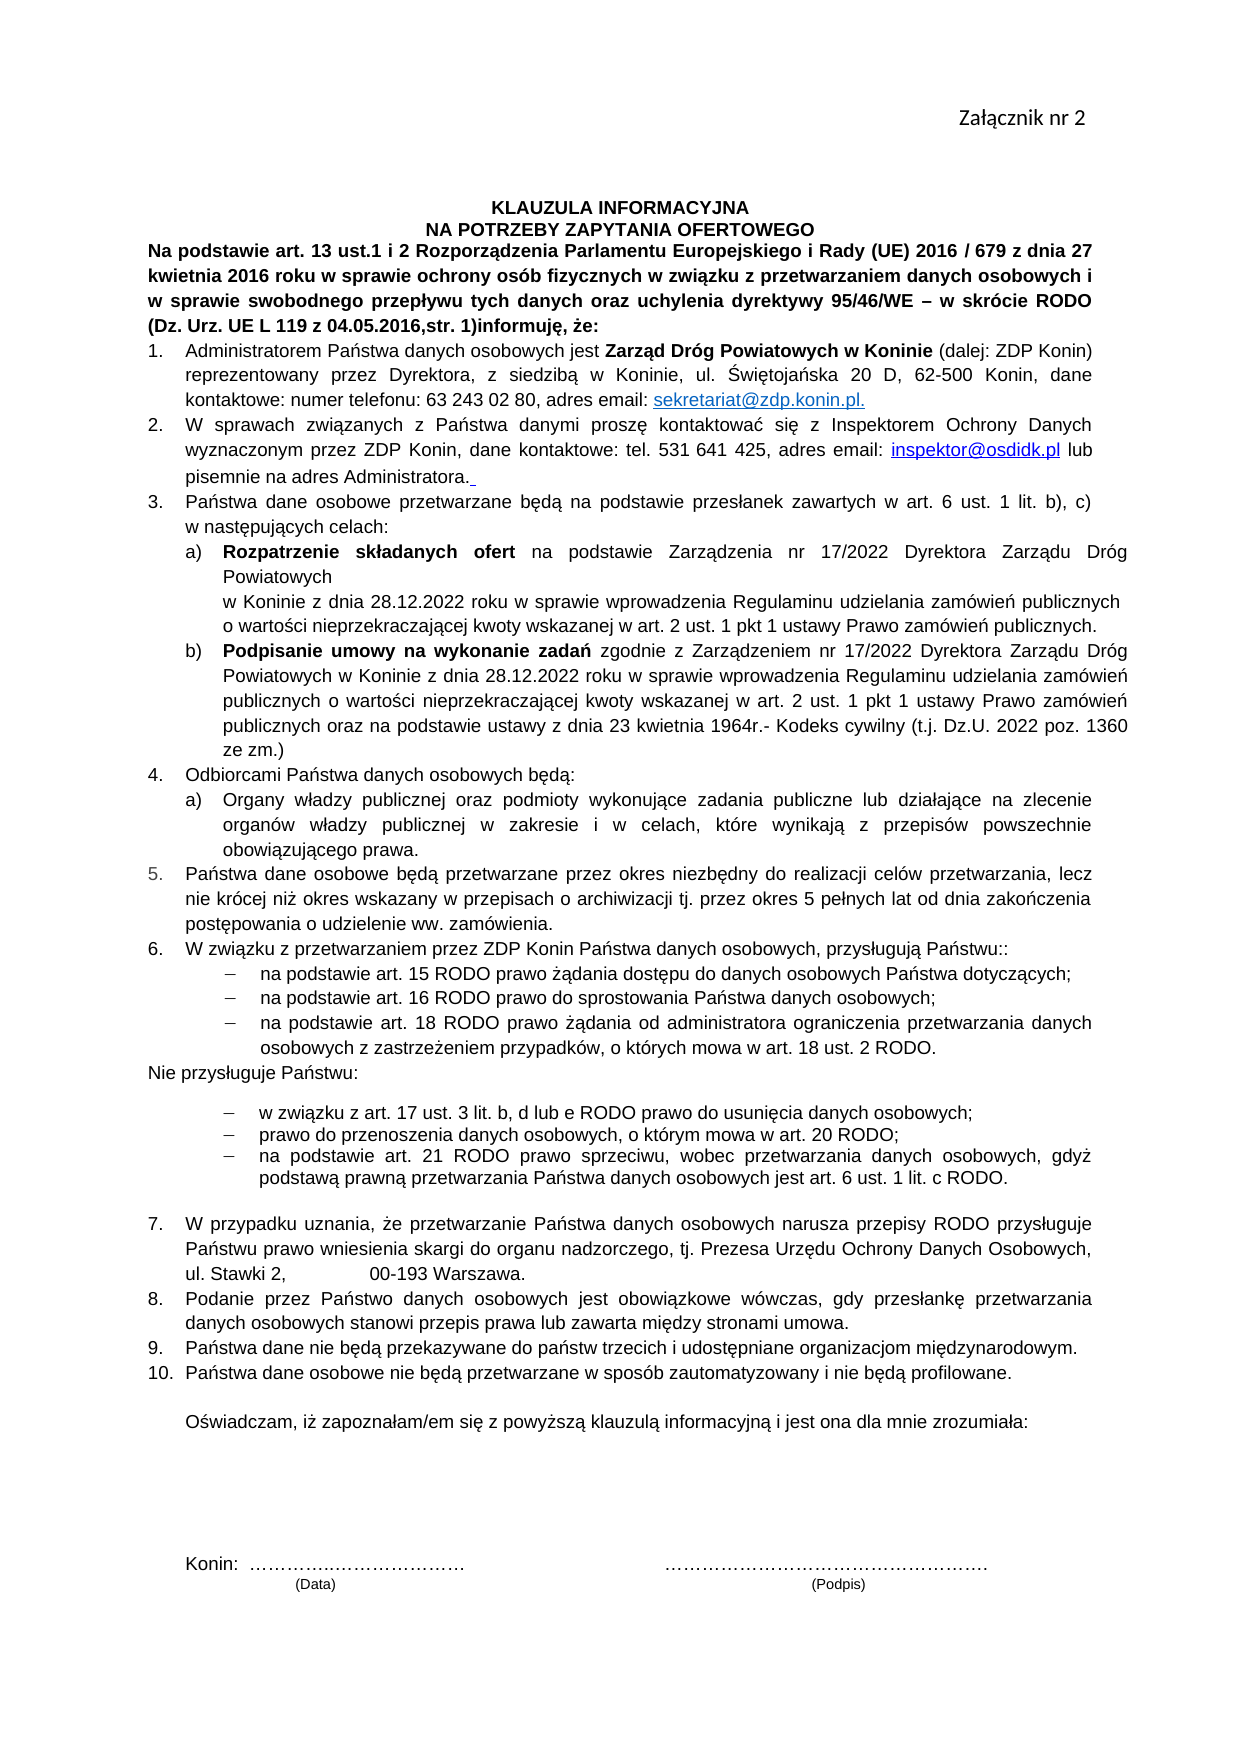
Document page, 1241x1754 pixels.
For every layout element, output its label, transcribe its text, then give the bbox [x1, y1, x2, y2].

text Na podstawie art. 13 ust.1 i 2 Rozporządzenia Parlamentu Europejskiego i Rady (UE) 2016 / 679 z dnia 27 kwietnia 2016 roku w sprawie ochrony osób fizycznych w związku z przetwarzaniem danych osobowych i w sprawie swobodnego przepływu tych danych oraz uchylenia dyrektywy 95/46/WE – w skrócie RODO (Dz. Urz. UE L 119 z 04.05.2016,str. 1)informuję, że: [148, 240, 1093, 336]
list W przypadku uznania, że przetwarzanie Państwa danych osobowych narusza przepisy RODO przysługuje Państwu prawo wniesienia skargi do organu nadzorczego, tj. Prezesa Urzędu Ochrony Danych Osobowych, ul. Stawki 2, 00-193 Warszawa. [148, 1213, 1093, 1284]
text NA POTRZEBY ZAPYTANIA OFERTOWEGO [148, 219, 1093, 240]
list w związku z art. 17 ust. 3 lit. b, d lub e RODO prawo do usunięcia danych osobowych; [221, 1102, 1093, 1123]
list Państwa dane osobowe będą przetwarzane przez okres niezbędny do realizacji celów przetwarzania, lecz nie krócej niż okres wskazany w przepisach o archiwizacji tj. przez okres 5 pełnych lat od dnia zakończenia postępowania o udzielenie ww. zamówienia. [148, 863, 1093, 934]
list W sprawach związanych z Państwa danymi proszę kontaktować się z Inspektorem Ochrony Danych wyznaczonym przez ZDP Konin, dane kontaktowe: tel. 531 641 425, adres email: inspektor@osdidk.pl lub pisemnie na adres Administratora. [148, 414, 1093, 488]
text (Data) (Podpis) [148, 1576, 1093, 1592]
list Podpisanie umowy na wykonanie zadań zgodnie z Zarządzeniem nr 17/2022 Dyrektora Zarządu Dróg Powiatowych w Koninie z dnia 28.12.2022 roku w sprawie wprowadzenia Regulaminu udzielania zamówień publicznych o wartości nieprzekraczającej kwoty wskazanej w art. 2 ust. 1 pkt 1 ustawy Prawo zamówień publicznych oraz na podstawie ustawy z dnia 23 kwietnia 1964r.- Kodeks cywilny (t.j. Dz.U. 2022 poz. 1360 ze zm.) [185, 640, 1128, 761]
list Organy władzy publicznej oraz podmioty wykonujące zadania publiczne lub działające na zlecenie organów władzy publicznej w zakresie i w celach, które wynikają z przepisów powszechnie obowiązującego prawa. [185, 789, 1093, 860]
text KLAUZULA INFORMACYJNA [148, 197, 1093, 219]
text Konin: …………..………………… ……………………………………………. [185, 1552, 1093, 1574]
list na podstawie art. 21 RODO prawo sprzeciwu, wobec przetwarzania danych osobowych, gdyż podstawą prawną przetwarzania Państwa danych osobowych jest art. 6 ust. 1 lit. c RODO. [221, 1145, 1093, 1188]
list na podstawie art. 15 RODO prawo żądania dostępu do danych osobowych Państwa dotyczących; [223, 962, 1093, 984]
list Państwa dane osobowe nie będą przetwarzane w sposób zautomatyzowany i nie będą profilowane. [148, 1362, 1093, 1383]
list na podstawie art. 18 RODO prawo żądania od administratora ograniczenia przetwarzania danych osobowych z zastrzeżeniem przypadków, o których mowa w art. 18 ust. 2 RODO. [223, 1012, 1093, 1058]
list Państwa dane osobowe przetwarzane będą na podstawie przesłanek zawartych w art. 6 ust. 1 lit. b), c) w następujących celach: [148, 491, 1093, 538]
list Rozpatrzenie składanych ofert na podstawie Zarządzenia nr 17/2022 Dyrektora Zarządu Dróg Powiatowych w Koninie z dnia 28.12.2022 roku w sprawie wprowadzenia Regulaminu udzielania zamówień publicznych o wartości nieprzekraczającej kwoty wskazanej w art. 2 ust. 1 pkt 1 ustawy Prawo zamówień publicznych. [185, 541, 1128, 637]
list W związku z przetwarzaniem przez ZDP Konin Państwa danych osobowych, przysługują Państwu:: [148, 937, 1093, 959]
list Administratorem Państwa danych osobowych jest Zarząd Dróg Powiatowych w Koninie (dalej: ZDP Konin) reprezentowany przez Dyrektora, z siedzibą w Koninie, ul. Świętojańska 20 D, 62-500 Konin, dane kontaktowe: numer telefonu: 63 243 02 80, adres email: sekretariat@zdp.konin.pl. [148, 339, 1093, 411]
list Państwa dane nie będą przekazywane do państw trzecich i udostępniane organizacjom międzynarodowym. [148, 1337, 1093, 1358]
text Nie przysługuje Państwu: [148, 1062, 1093, 1083]
list Odbiorcami Państwa danych osobowych będą: [148, 764, 1093, 786]
list prawo do przenoszenia danych osobowych, o którym mowa w art. 20 RODO; [221, 1123, 1093, 1145]
text Załącznik nr 2 [148, 103, 1093, 131]
text Oświadczam, iż zapoznałam/em się z powyższą klauzulą informacyjną i jest ona dla mnie zrozumiała: [185, 1411, 1093, 1433]
list na podstawie art. 16 RODO prawo do sprostowania Państwa danych osobowych; [223, 987, 1093, 1009]
list Podanie przez Państwo danych osobowych jest obowiązkowe wówczas, gdy przesłankę przetwarzania danych osobowych stanowi przepis prawa lub zawarta między stronami umowa. [148, 1287, 1093, 1334]
